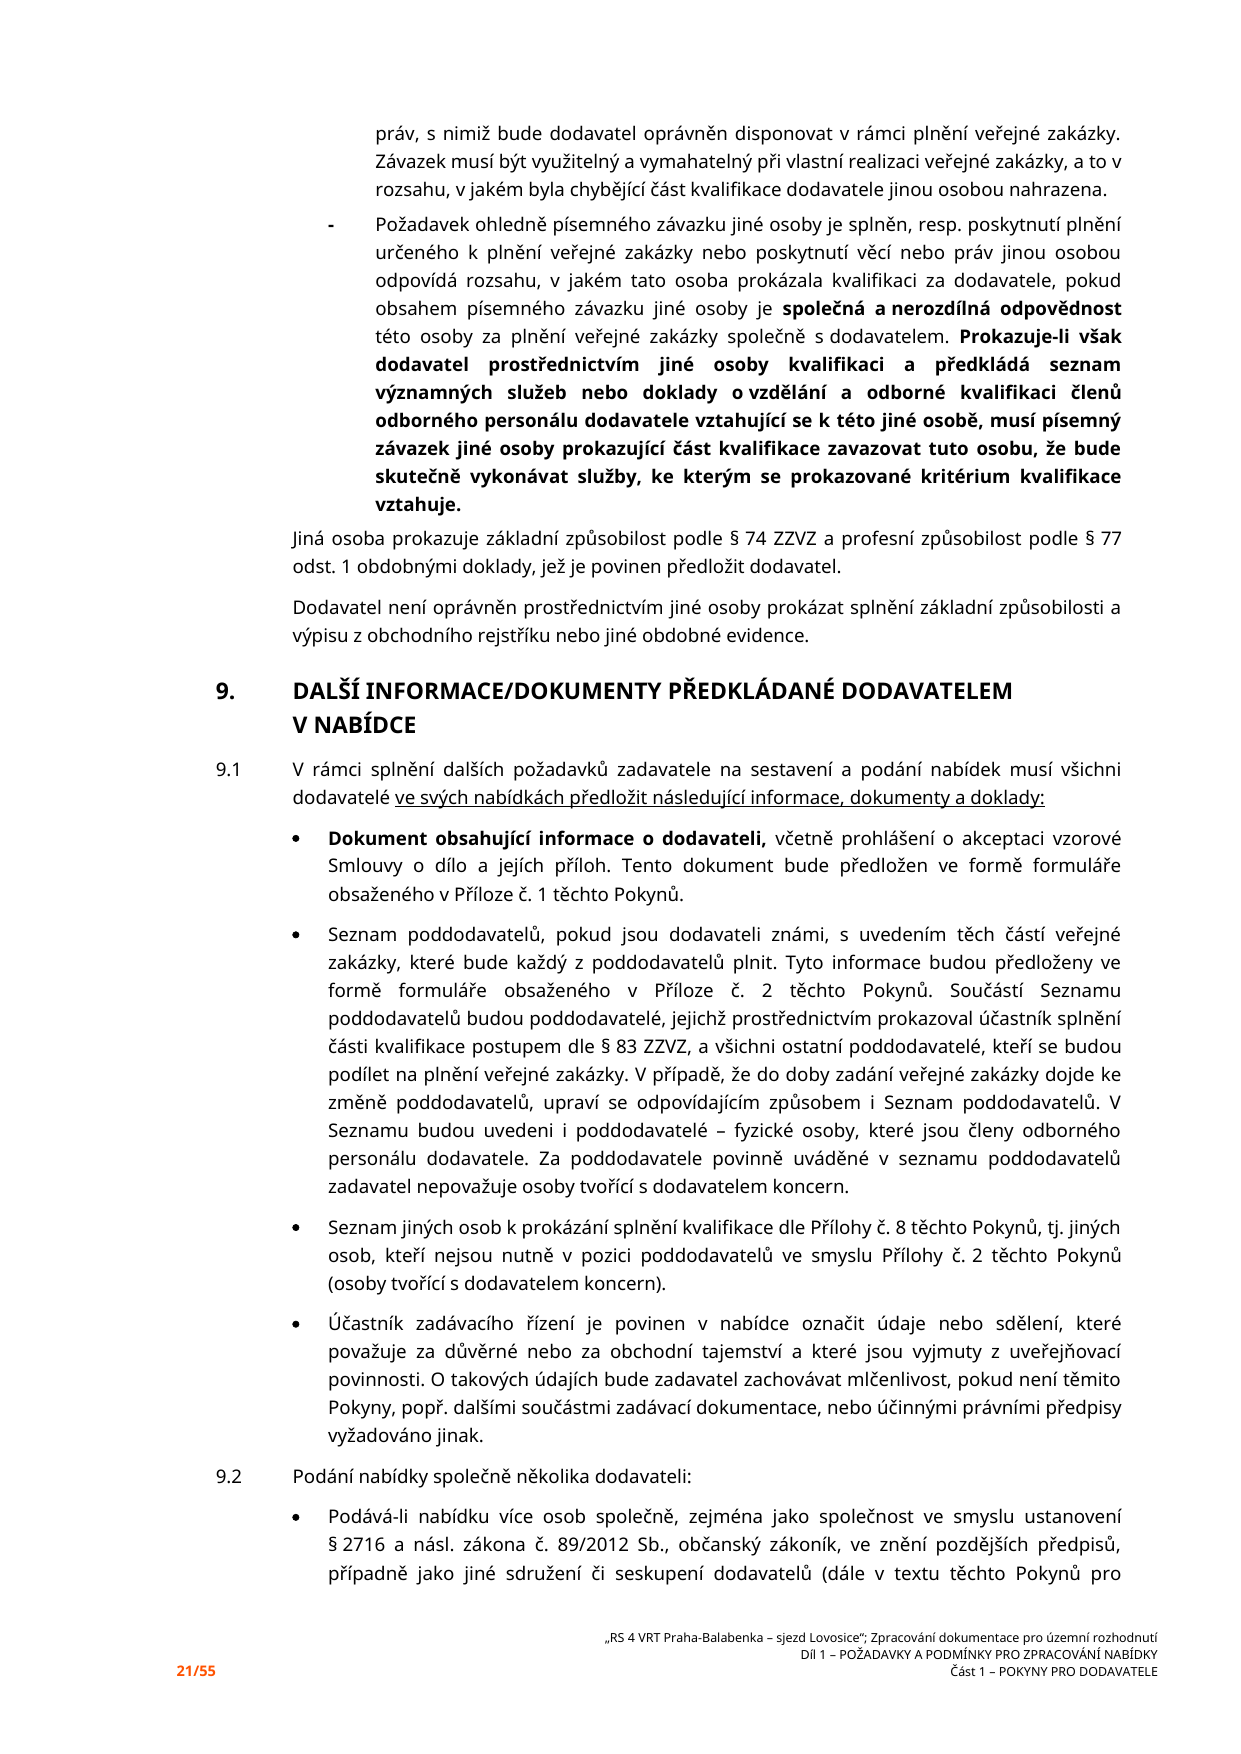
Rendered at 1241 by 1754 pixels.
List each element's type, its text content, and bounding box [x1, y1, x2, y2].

text Dodavatel není oprávněn prostřednictvím jiné osoby prokázat splnění základní způsobilosti a výpisu z obchodního rejstříku nebo jiné obdobné evidence. [292, 594, 1122, 647]
text V rámci splnění dalších požadavků zadavatele na sestavení a podání nabídek musí všichni dodavatelé ve svých nabídkách předložit následující informace, dokumenty a doklady: [216, 756, 1122, 810]
text Podání nabídky společně několika dodavateli: [216, 1463, 1122, 1489]
text Seznam jiných osob k prokázání splnění kvalifikace dle Přílohy č. 8 těchto Pokynů, tj. jiných osob, kteří nejsou nutně v pozici poddodavatelů ve smyslu Přílohy č. 2 těchto Pokynů (osoby tvořící s dodavatelem koncern). [292, 1214, 1122, 1296]
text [328, 121, 1122, 202]
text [292, 1504, 1122, 1585]
text Jiná osoba prokazuje základní způsobilost podle § 74 ZZVZ a profesní způsobilost podle § 77 odst. 1 obdobnými doklady, jež je povinen předložit dodavatel. [292, 525, 1122, 579]
text DALŠÍ INFORMACE/DOKUMENTY PŘEDKLÁDANÉ DODAVATELEM v NABÍDCE [216, 675, 1122, 741]
text Požadavek ohledně písemného závazku jiné osoby je splněn, resp. poskytnutí plnění určeného k plnění veřejné zakázky nebo poskytnutí věcí nebo práv jinou osobou odpovídá rozsahu, v jakém tato osoba prokázala kvalifikaci za dodavatele, pokud obsahem písemného závazku jiné osoby je společná a nerozdílná odpovědnost této osoby za plnění veřejné zakázky společně s dodavatelem. Prokazuje-li však dodavatel prostřednictvím jiné osoby kvalifikaci a předkládá seznam významných služeb nebo doklady o vzdělání a odborné kvalifikaci členů odborného personálu dodavatele vztahující se k této jiné osobě, musí písemný závazek jiné osoby prokazující část kvalifikace zavazovat tuto osobu, že bude skutečně vykonávat služby, ke kterým se prokazované kritérium kvalifikace vztahuje. [328, 211, 1122, 517]
text Dokument obsahující informace o dodavateli, včetně prohlášení o akceptaci vzorové Smlouvy o dílo a jejích příloh. Tento dokument bude předložen ve formě formuláře obsaženého v Příloze č. 1 těchto Pokynů. [292, 825, 1122, 906]
text Účastník zadávacího řízení je povinen v nabídce označit údaje nebo sdělení, které považuje za důvěrné nebo za obchodní tajemství a které jsou vyjmuty z uveřejňovací povinnosti. O takových údajích bude zadavatel zachovávat mlčenlivost, pokud není těmito Pokyny, popř. dalšími součástmi zadávací dokumentace, nebo účinnými právními předpisy vyžadováno jinak. [292, 1311, 1122, 1448]
text Seznam poddodavatelů, pokud jsou dodavateli známi, s uvedením těch částí veřejné zakázky, které bude každý z poddodavatelů plnit. Tyto informace budou předloženy ve formě formuláře obsaženého v Příloze č. 2 těchto Pokynů. Součástí Seznamu poddodavatelů budou poddodavatelé, jejichž prostřednictvím prokazoval účastník splnění části kvalifikace postupem dle § 83 ZZVZ, a všichni ostatní poddodavatelé, kteří se budou podílet na plnění veřejné zakázky. V případě, že do doby zadání veřejné zakázky dojde ke změně poddodavatelů, upraví se odpovídajícím způsobem i Seznam poddodavatelů. V Seznamu budou uvedeni i poddodavatelé – fyzické osoby, které jsou členy odborného personálu dodavatele. Za poddodavatele povinně uváděné v seznamu poddodavatelů zadavatel nepovažuje osoby tvořící s dodavatelem koncern. [292, 921, 1122, 1199]
